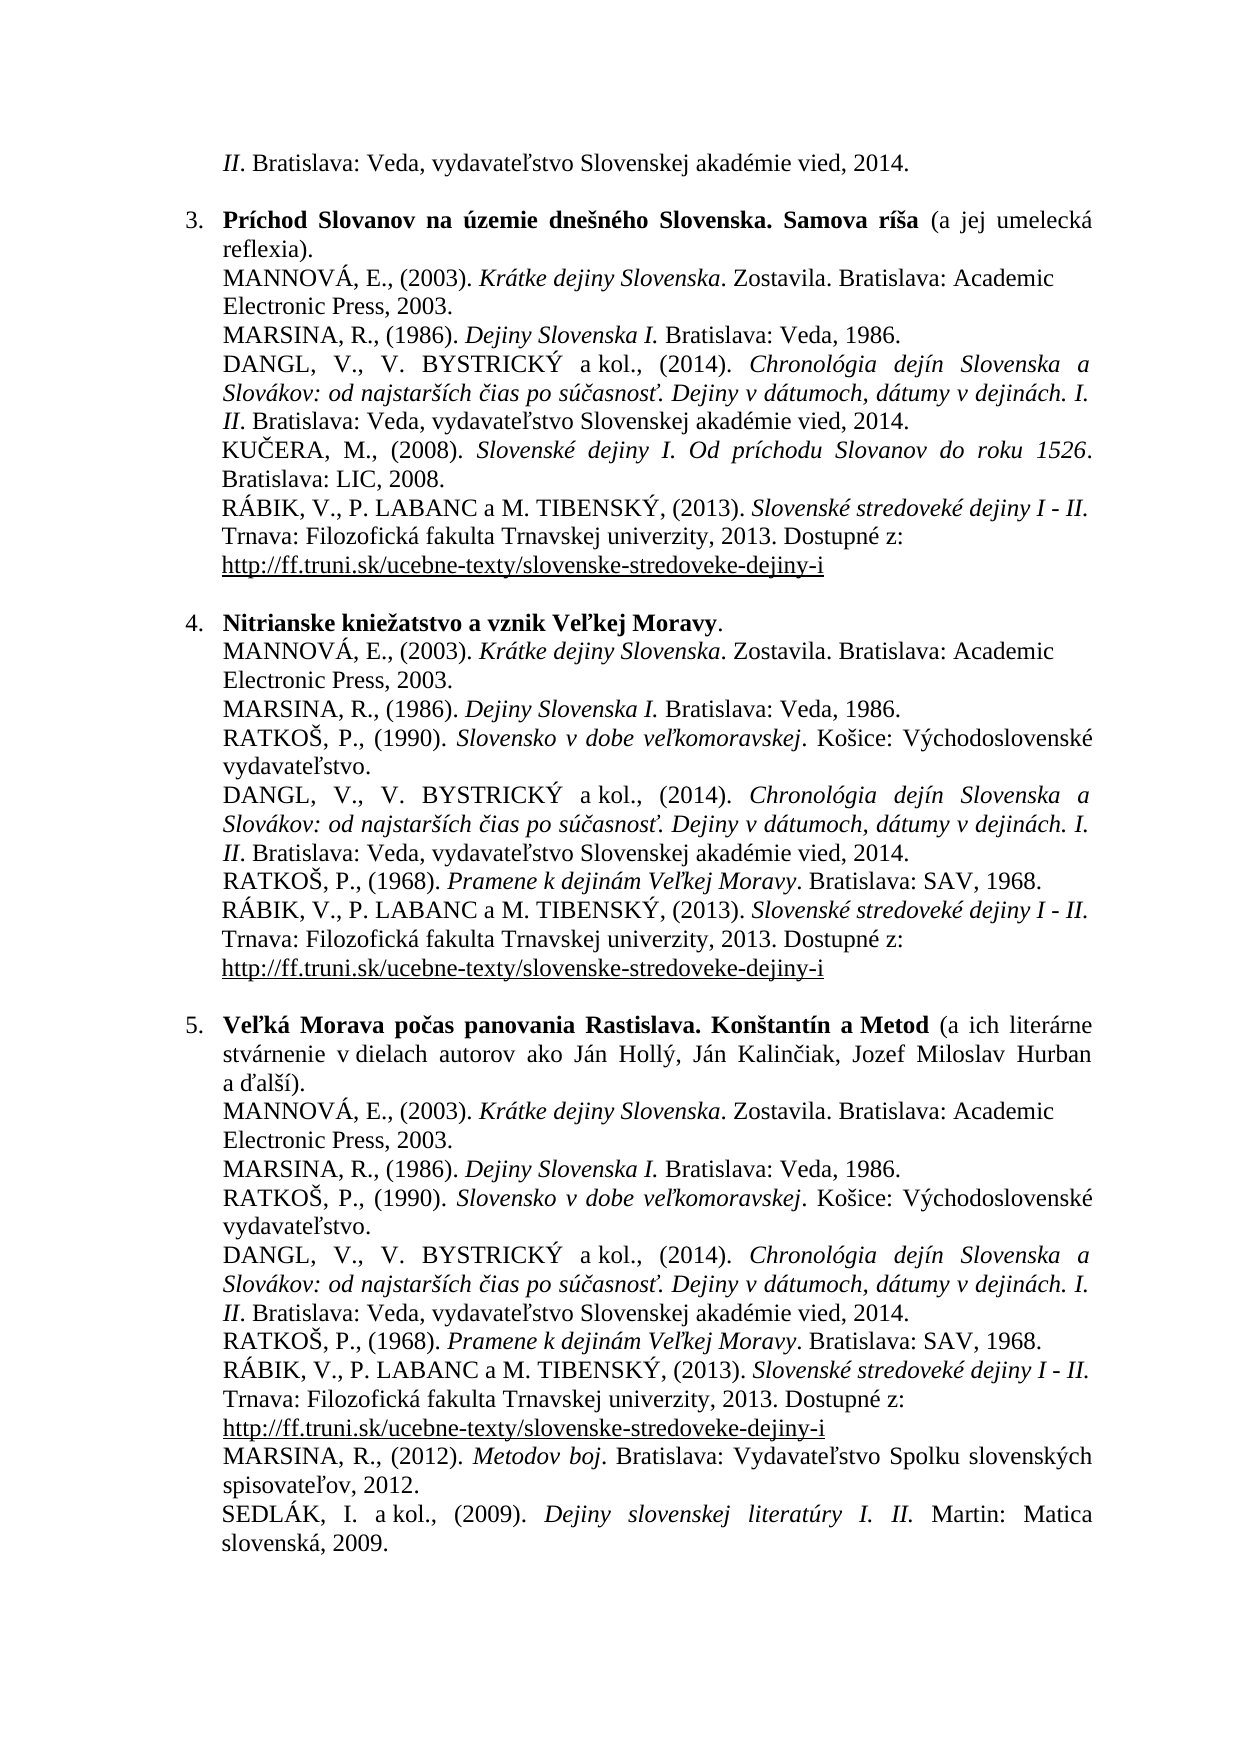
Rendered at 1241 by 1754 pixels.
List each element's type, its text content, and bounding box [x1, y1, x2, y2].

list RATKOŠ, P., (1990). Slovensko v dobe veľkomoravskej. Košice: Východoslovenské vydavateľstvo. [223, 723, 1093, 780]
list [223, 148, 1093, 176]
text KUČERA, M., (2008). Slovenské dejiny I. Od príchodu Slovanov do roku 1526. Bratislava: LIC, 2008. [221, 435, 1093, 493]
list RATKOŠ, P., (1968). Pramene k dejinám Veľkej Moravy. Bratislava: SAV, 1968. [223, 866, 1093, 895]
list MARSINA, R., (1986). Dejiny Slovenska I. Bratislava: Veda, 1986. [223, 694, 1093, 723]
list Príchod Slovanov na územie dnešného Slovenska. Samova ríša (a jej umelecká reflexia). [185, 205, 1093, 263]
list MANNOVÁ, E., (2003). Krátke dejiny Slovenska. Zostavila. Bratislava: Academic Electronic Press, 2003. [223, 263, 1093, 320]
list MARSINA, R., (1986). Dejiny Slovenska I. Bratislava: Veda, 1986. [223, 320, 1093, 349]
text http://ff.truni.sk/ucebne-texty/slovenske-stredoveke-dejiny-i [221, 953, 1093, 981]
list MARSINA, R., (2012). Metodov boj. Bratislava: Vydavateľstvo Spolku slovenských spisovateľov, 2012. [223, 1441, 1093, 1499]
list RATKOŠ, P., (1990). Slovensko v dobe veľkomoravskej. Košice: Východoslovenské vydavateľstvo. [223, 1183, 1093, 1240]
text RÁBIK, V., P. LABANC a M. TIBENSKÝ, (2013). Slovenské stredoveké dejiny I - II. Trnava: Filozofická fakulta Trnavskej univerzity, 2013. Dostupné z: [221, 895, 1093, 953]
list MANNOVÁ, E., (2003). Krátke dejiny Slovenska. Zostavila. Bratislava: Academic Electronic Press, 2003. [223, 636, 1093, 694]
list MANNOVÁ, E., (2003). Krátke dejiny Slovenska. Zostavila. Bratislava: Academic Electronic Press, 2003. [223, 1096, 1093, 1154]
list RATKOŠ, P., (1968). Pramene k dejinám Veľkej Moravy. Bratislava: SAV, 1968. [223, 1326, 1093, 1355]
list Veľká Morava počas panovania Rastislava. Konštantín a Metod (a ich literárne stvárnenie v dielach autorov ako Ján Hollý, Ján Kalinčiak, Jozef Miloslav Hurban a ďalší). [185, 1010, 1093, 1096]
list MARSINA, R., (1986). Dejiny Slovenska I. Bratislava: Veda, 1986. [223, 1154, 1093, 1183]
text http://ff.truni.sk/ucebne-texty/slovenske-stredoveke-dejiny-i [223, 1413, 1093, 1441]
text RÁBIK, V., P. LABANC a M. TIBENSKÝ, (2013). Slovenské stredoveké dejiny I - II. Trnava: Filozofická fakulta Trnavskej univerzity, 2013. Dostupné z: [221, 493, 1093, 550]
text http://ff.truni.sk/ucebne-texty/slovenske-stredoveke-dejiny-i [221, 550, 1093, 579]
list Nitrianske kniežatstvo a vznik Veľkej Moravy. [185, 608, 1093, 636]
text RÁBIK, V., P. LABANC a M. TIBENSKÝ, (2013). Slovenské stredoveké dejiny I - II. Trnava: Filozofická fakulta Trnavskej univerzity, 2013. Dostupné z: [223, 1355, 1093, 1413]
text SEDLÁK, I. a kol., (2009). Dejiny slovenskej literatúry I. II. Martin: Matica slovenská, 2009. [221, 1499, 1093, 1556]
